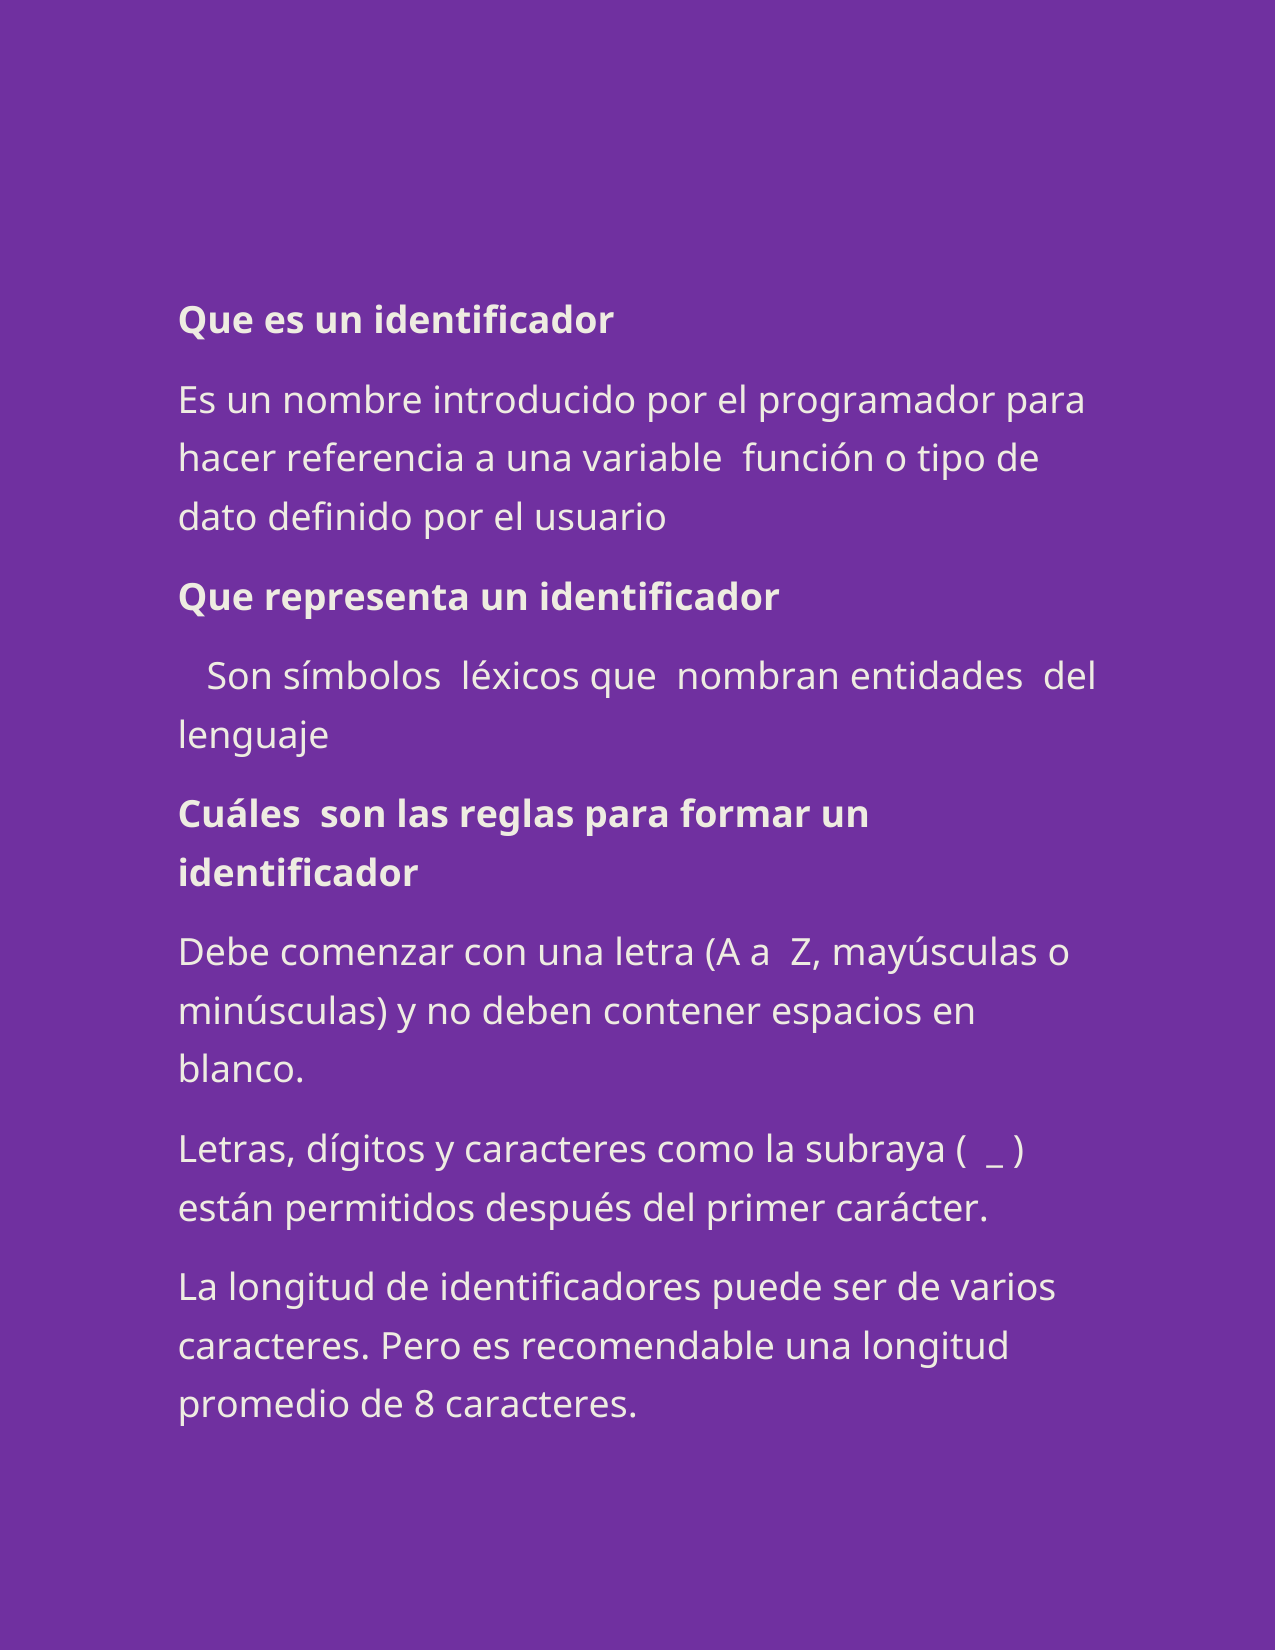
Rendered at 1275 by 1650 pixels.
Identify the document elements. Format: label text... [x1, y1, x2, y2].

text Debe comenzar con una letra (A a Z, mayúsculas o minúsculas) y no deben contener espacios en blanco. [177, 926, 1098, 1094]
text Que representa un identificador [177, 570, 1098, 621]
text Letras, dígitos y caracteres como la subraya ( _ ) están permitidos después del primer carácter. [177, 1122, 1098, 1232]
text La longitud de identificadores puede ser de varios caracteres. Pero es recomendable una longitud promedio de 8 caracteres. [177, 1260, 1098, 1429]
text Son símbolos léxicos que nombran entidades del lenguaje [177, 649, 1098, 759]
text Es un nombre introducido por el programador para hacer referencia a una variable función o tipo de dato definido por el usuario [177, 373, 1098, 541]
text Que es un identificador [177, 293, 1098, 344]
text Cuáles son las reglas para formar un identificador [177, 787, 1098, 897]
